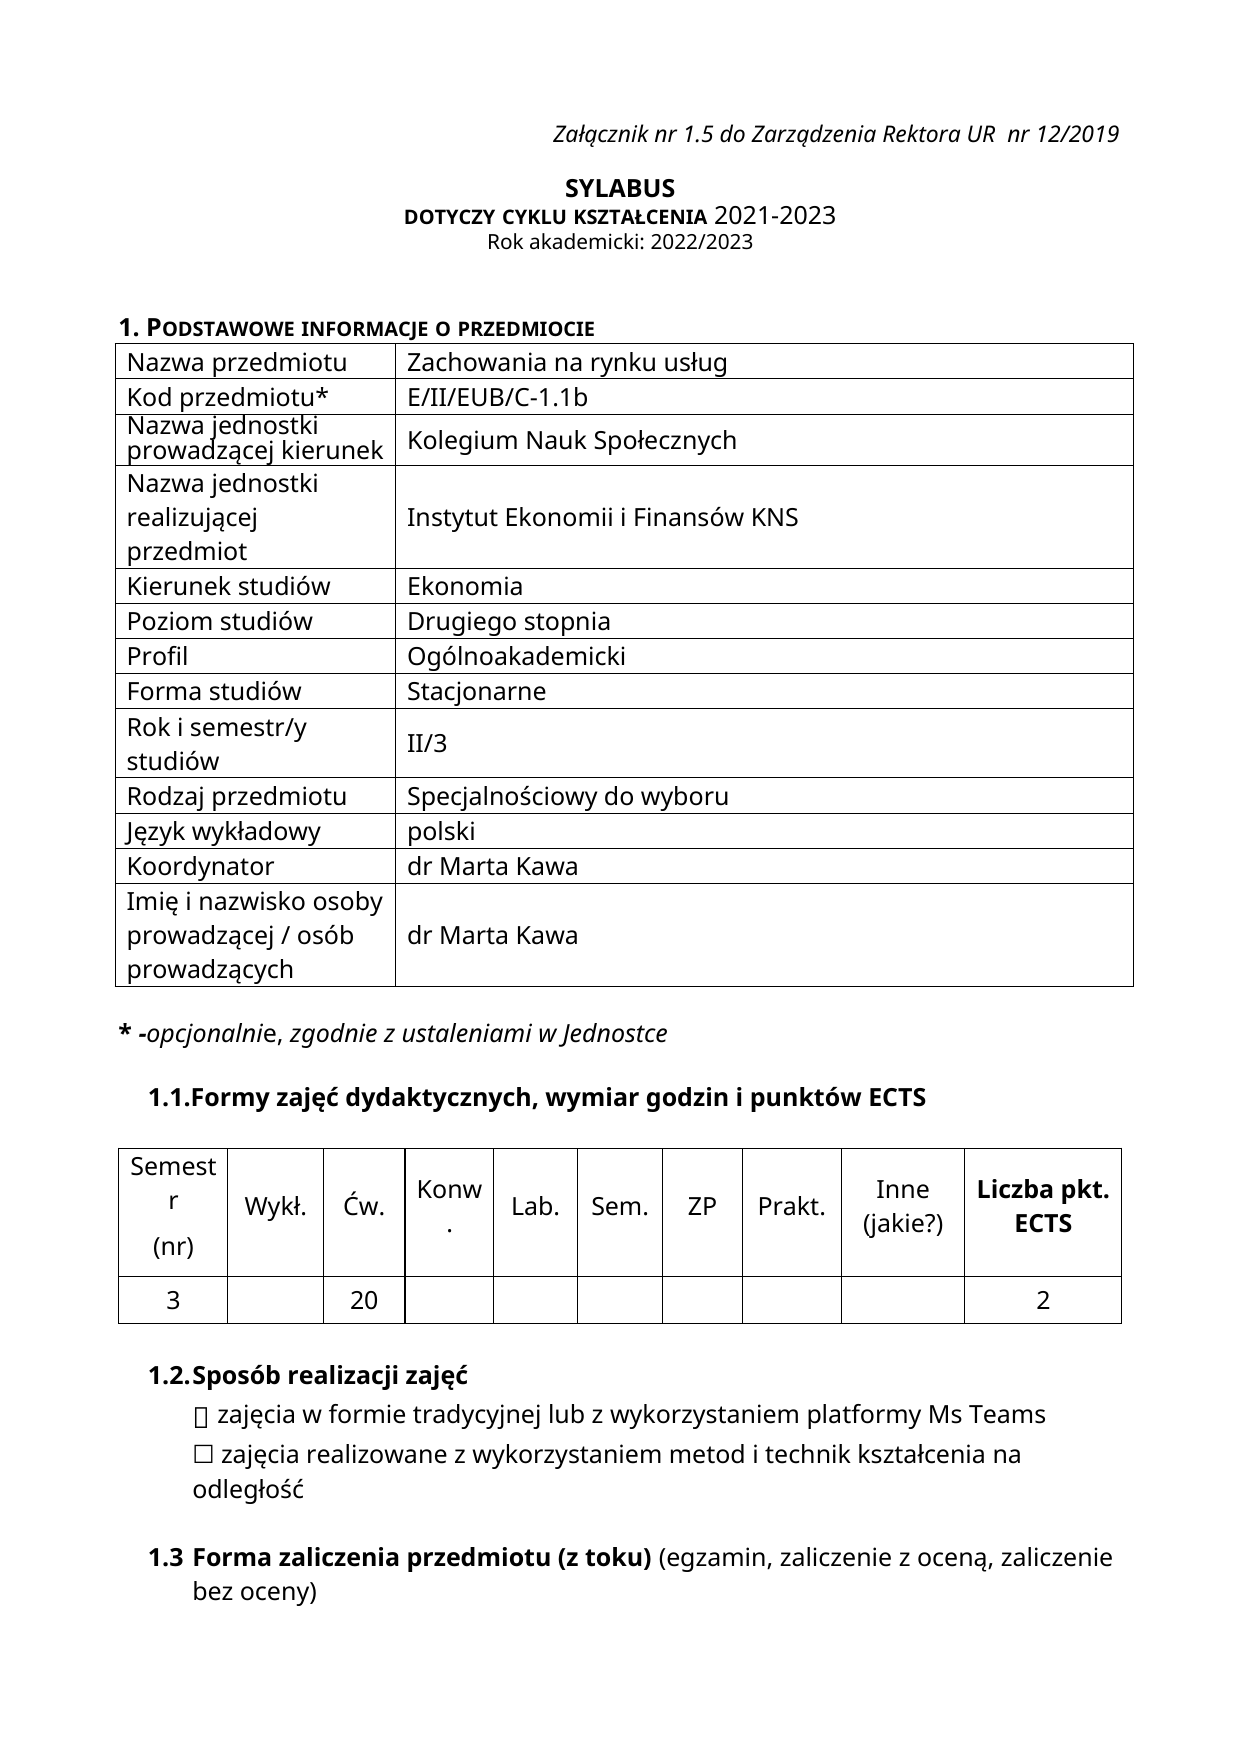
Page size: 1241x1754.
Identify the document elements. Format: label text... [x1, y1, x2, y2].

table_cell E/II/EUB/C-1.1b [396, 379, 1133, 413]
table_header Liczba pkt. ECTS [965, 1149, 1121, 1276]
table_cell Instytut Ekonomii i Finansów KNS [396, 466, 1133, 568]
table_cell II/3 [396, 709, 1133, 777]
text ☐ zajęcia realizowane z wykorzystaniem metod i technik kształcenia na odległość [192, 1437, 1122, 1505]
table_header Semestr (nr) [119, 1149, 227, 1276]
table_cell dr Marta Kawa [396, 884, 1133, 986]
table_cell 20 [324, 1277, 404, 1323]
table_cell Forma studiów [116, 674, 395, 708]
table_cell Stacjonarne [396, 674, 1133, 708]
text  zajęcia w formie tradycyjnej lub z wykorzystaniem platformy Ms Teams [192, 1392, 1122, 1437]
table_cell Koordynator [116, 849, 395, 883]
text 1.2. Sposób realizacji zajęć [148, 1358, 1122, 1392]
table_cell [406, 1277, 493, 1323]
table_cell Kod przedmiotu* [116, 379, 395, 413]
table_cell 3 [119, 1277, 227, 1323]
table_cell 2 [965, 1277, 1121, 1323]
table_header Zachowania na rynku usług [396, 344, 1133, 378]
table_header Lab. [494, 1149, 577, 1276]
table_cell [228, 1277, 323, 1323]
table_cell Poziom studiów [116, 604, 395, 638]
table_header Prakt. [743, 1149, 841, 1276]
table_cell Nazwa jednostki realizującej przedmiot [116, 466, 395, 568]
table_header Sem. [578, 1149, 662, 1276]
table_cell dr Marta Kawa [396, 849, 1133, 883]
table_cell Kolegium Nauk Społecznych [396, 415, 1133, 464]
table_cell [494, 1277, 577, 1323]
table_cell Ekonomia [396, 569, 1133, 603]
table_cell [743, 1277, 841, 1323]
table_cell Profil [116, 639, 395, 673]
table_header ZP [663, 1149, 742, 1276]
text Rok akademicki: 2022/2023 [118, 229, 1122, 254]
table_cell Imię i nazwisko osoby prowadzącej / osób prowadzących [116, 884, 395, 986]
table_cell Kierunek studiów [116, 569, 395, 603]
text * -opcjonalnie, zgodnie z ustaleniami w Jednostce [118, 1016, 1122, 1050]
table_cell [842, 1277, 964, 1323]
table_header Inne (jakie?) [842, 1149, 964, 1276]
table_cell Drugiego stopnia [396, 604, 1133, 638]
table_cell Rok i semestr/y studiów [116, 709, 395, 777]
text 1. Podstawowe informacje o przedmiocie [118, 309, 1122, 343]
table_cell Nazwa jednostki prowadzącej kierunek [116, 415, 395, 464]
text dotyczy cyklu kształcenia 2021-2023 [118, 204, 1122, 229]
text 1.3 Forma zaliczenia przedmiotu (z toku) (egzamin, zaliczenie z oceną, zaliczenie bez oceny) [148, 1539, 1122, 1607]
text SYLABUS [118, 170, 1122, 204]
text 1.1.Formy zajęć dydaktycznych, wymiar godzin i punktów ECTS [148, 1079, 1122, 1113]
table_cell [663, 1277, 742, 1323]
table_header Nazwa przedmiotu [116, 344, 395, 378]
table_header Konw. [406, 1149, 493, 1276]
table_header Ćw. [324, 1149, 404, 1276]
table_cell [578, 1277, 662, 1323]
table_cell Specjalnościowy do wyboru [396, 778, 1133, 812]
table_cell polski [396, 814, 1133, 847]
table_cell Język wykładowy [116, 814, 395, 847]
table_cell Ogólnoakademicki [396, 639, 1133, 673]
text Załącznik nr 1.5 do Zarządzenia Rektora UR nr 12/2019 [118, 118, 1122, 149]
table_cell Rodzaj przedmiotu [116, 778, 395, 812]
table_header Wykł. [228, 1149, 323, 1276]
